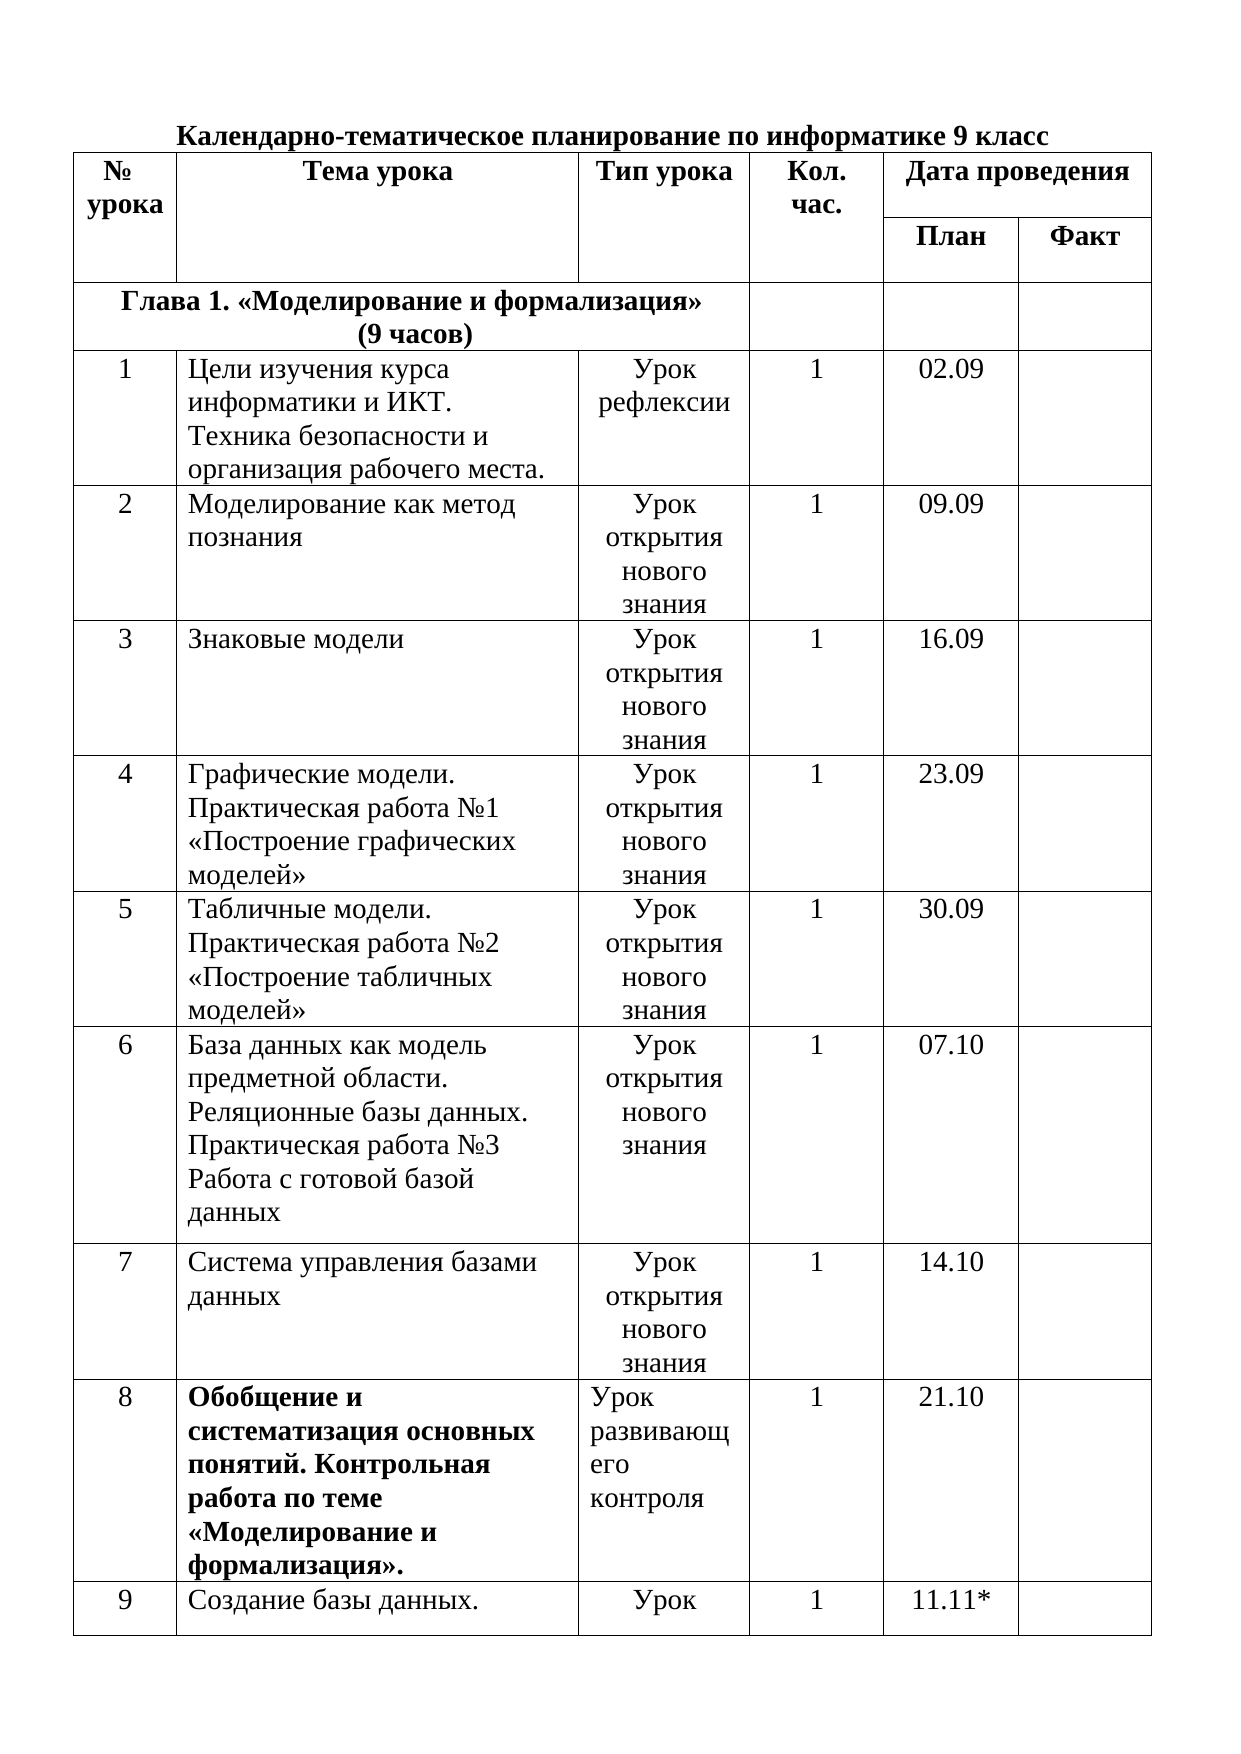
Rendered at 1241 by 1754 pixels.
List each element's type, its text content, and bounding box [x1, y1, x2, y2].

table_cell Урок рефлексии [579, 351, 749, 485]
table_cell 30.09 [884, 892, 1018, 1026]
table_cell 1 [750, 621, 883, 755]
table_header Тип урока [579, 153, 749, 282]
table_cell 8 [74, 1380, 176, 1581]
table_cell 5 [74, 892, 176, 1026]
table_cell 3 [74, 621, 176, 755]
table_cell 1 [750, 351, 883, 485]
table_cell 6 [74, 1027, 176, 1243]
table_cell Урок открытия нового знания [579, 486, 749, 620]
table_cell 9 [74, 1582, 176, 1635]
table_cell Урок открытия нового знания [579, 1244, 749, 1378]
table_cell Урок рефлексии [579, 1582, 749, 1635]
table_cell 4 [74, 756, 176, 891]
table_cell Глава 1. «Моделирование и формализация» (9 часов) [74, 283, 749, 350]
table_cell 2 [74, 486, 176, 620]
table_cell Система управления базами данных [177, 1244, 578, 1378]
table_cell Факт [1019, 218, 1151, 282]
table_cell Урок открытия нового знания [579, 1027, 749, 1243]
table_cell Урок открытия нового знания [579, 892, 749, 1026]
table_cell Цели изучения курса информатики и ИКТ. Техника безопасности и организация рабочего места. [177, 351, 578, 485]
table_cell [1019, 1380, 1151, 1581]
table_cell Урок развивающего контроля [579, 1380, 749, 1581]
table_cell 1 [74, 351, 176, 485]
table_cell 14.10 [884, 1244, 1018, 1378]
table_cell 23.09 [884, 756, 1018, 891]
table_header № урока [74, 153, 176, 282]
table_cell [1019, 486, 1151, 620]
table_cell 02.09 [884, 351, 1018, 485]
table_cell План [884, 218, 1018, 282]
table_header Дата проведения [884, 153, 1151, 217]
table_cell [1019, 1582, 1151, 1635]
table_header Тема урока [177, 153, 578, 282]
table_cell 1 [750, 1244, 883, 1378]
table_cell Графические модели. Практическая работа №1 «Построение графических моделей» [177, 756, 578, 891]
table_cell 1 [750, 1582, 883, 1635]
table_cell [177, 1582, 578, 1635]
table_cell Моделирование как метод познания [177, 486, 578, 620]
table_cell 16.09 [884, 621, 1018, 755]
table_cell Урок открытия нового знания [579, 621, 749, 755]
table_cell 09.09 [884, 486, 1018, 620]
table_cell 11.11* [884, 1582, 1018, 1635]
table_cell 1 [750, 486, 883, 620]
table_cell [1019, 892, 1151, 1026]
table_cell 7 [74, 1244, 176, 1378]
table_cell [884, 283, 1018, 350]
table_cell [1019, 1244, 1151, 1378]
table_cell [1019, 351, 1151, 485]
table_cell 1 [750, 1027, 883, 1243]
table_cell Обобщение и систематизация основных понятий. Контрольная работа по теме «Моделирование и формализация». [177, 1380, 578, 1581]
table_cell [750, 283, 883, 350]
table_cell Урок открытия нового знания [579, 756, 749, 891]
table_cell 07.10 [884, 1027, 1018, 1243]
table_cell 1 [750, 1380, 883, 1581]
table_cell [1019, 283, 1151, 350]
table_cell [1019, 756, 1151, 891]
table_cell 21.10 [884, 1380, 1018, 1581]
table_cell База данных как модель предметной области. Реляционные базы данных. Практическая работа №3 Работа с готовой базой данных [177, 1027, 578, 1243]
table_cell Табличные модели. Практическая работа №2 «Построение табличных моделей» [177, 892, 578, 1026]
table_header Кол. час. [750, 153, 883, 282]
text Календарно-тематическое планирование по информатике 9 класс [74, 118, 1152, 152]
table_cell 1 [750, 756, 883, 891]
table_cell [1019, 621, 1151, 755]
table_cell [1019, 1027, 1151, 1243]
table_cell 1 [750, 892, 883, 1026]
table_cell Знаковые модели [177, 621, 578, 755]
